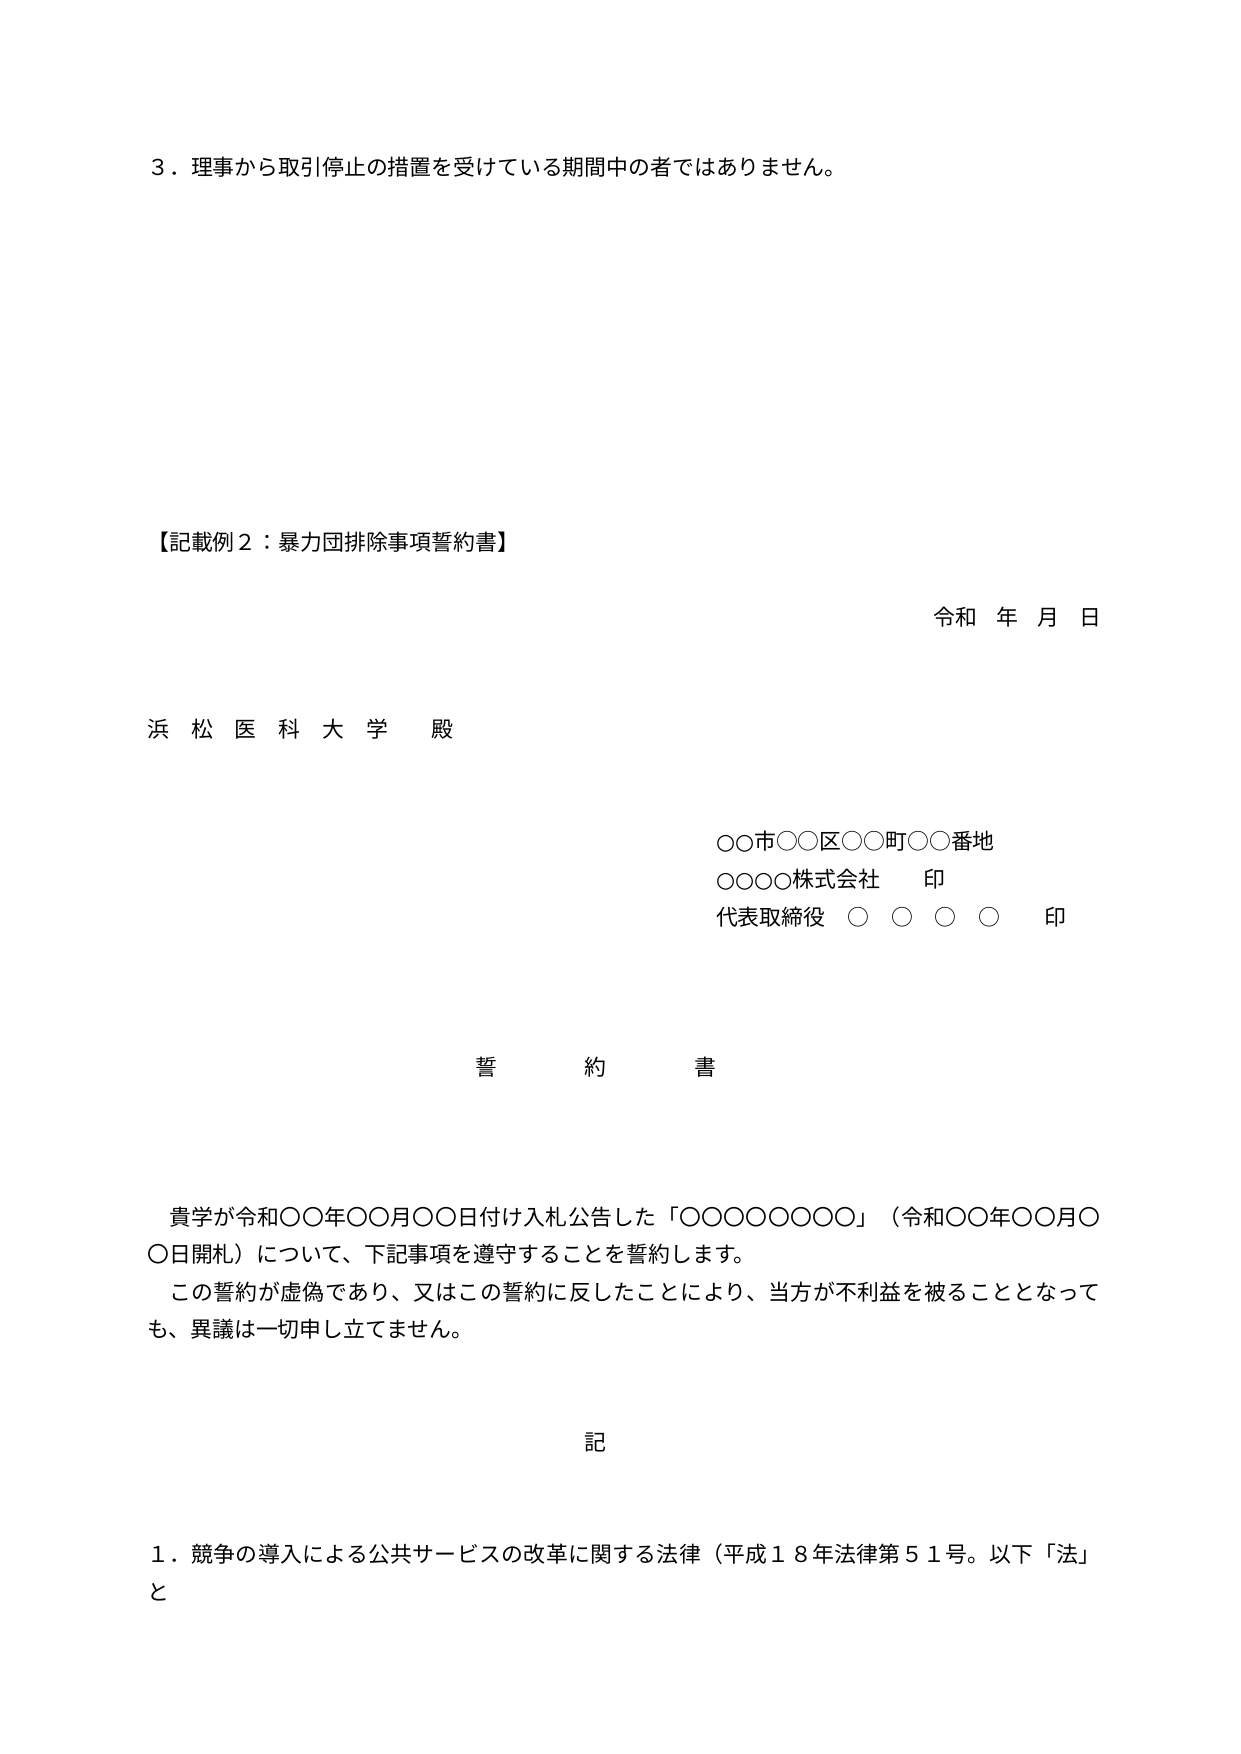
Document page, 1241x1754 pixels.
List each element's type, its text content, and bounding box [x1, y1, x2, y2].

text この誓約が虚偽であり、又はこの誓約に反したことにより、当方が不利益を被ることとなっても、異議は一切申し立てません。 [147, 1272, 1101, 1347]
text 記 [147, 1422, 1101, 1459]
text 【記載例２：暴力団排除事項誓約書】 [147, 522, 1101, 559]
text 代表取締役 ○ ○ ○ ○ 印 [147, 897, 1101, 934]
text １．競争の導入による公共サービスの改革に関する法律（平成１８年法律第５１号。以下「法」と [147, 1534, 1101, 1609]
text 貴学が令和〇〇年〇〇月〇〇日付け入札公告した「〇〇〇〇〇〇〇〇」（令和〇〇年〇〇月〇〇日開札）について、下記事項を遵守することを誓約します。 [147, 1197, 1101, 1272]
text ３．理事から取引停止の措置を受けている期間中の者ではありません。 [147, 147, 1101, 184]
text 令和 年 月 日 [147, 597, 1101, 634]
text 誓 約 書 [147, 1047, 1101, 1084]
text ○○○○株式会社 印 [147, 859, 1101, 897]
text 浜 松 医 科 大 学 殿 [147, 709, 1101, 747]
text ○○市○○区○○町○○番地 [147, 822, 1101, 859]
